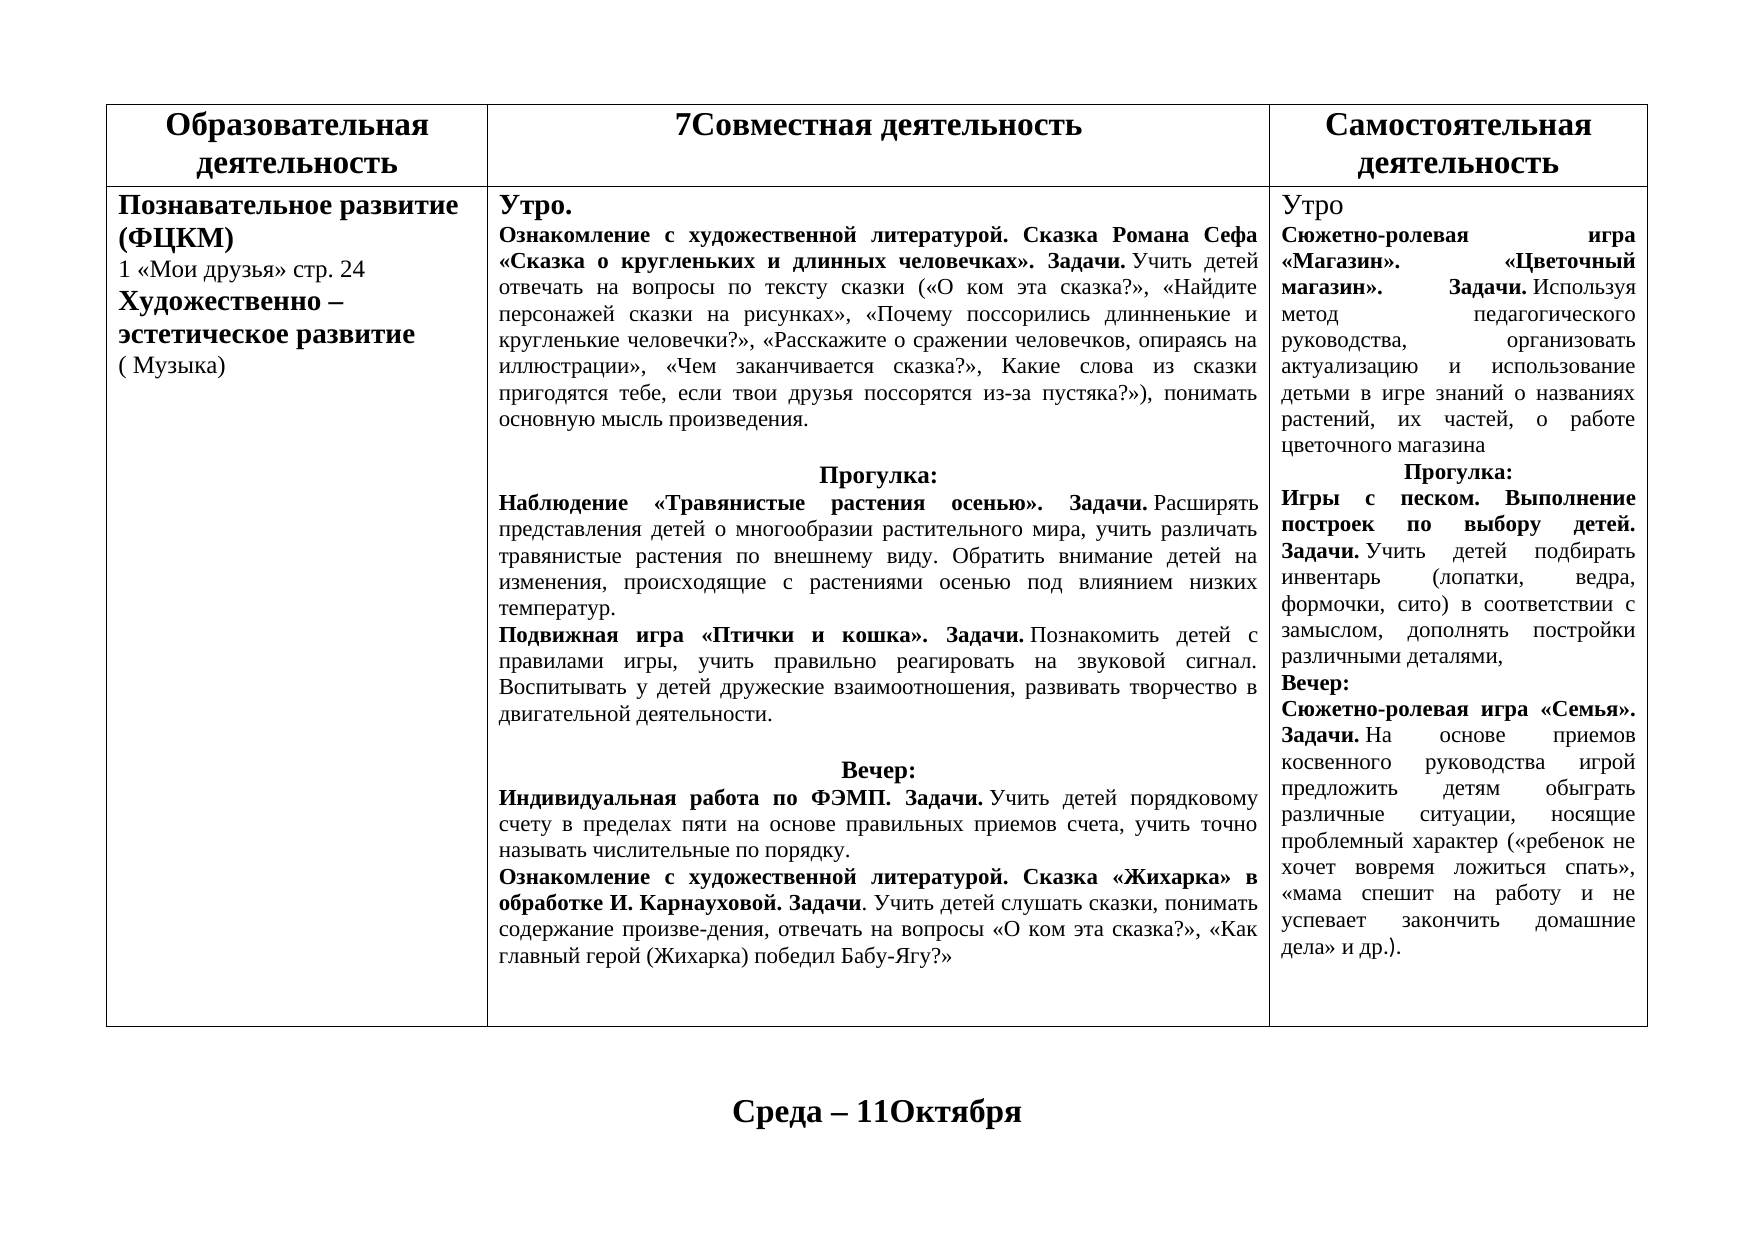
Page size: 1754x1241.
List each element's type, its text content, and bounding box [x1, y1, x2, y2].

table_header 7Совместная деятельность [488, 105, 1269, 186]
table_header Самостоятельная деятельность [1270, 105, 1647, 186]
table_cell Утро Сюжетно-ролевая игра «Магазин». «Цветочный магазин». Задачи. Используя метод педагогического руководства, организовать актуализацию и использование детьми в игре знаний о названиях растений, их частей, о работе цветочного магазина Прогулка: Игры с песком. Выполнение построек по выбору детей. Задачи. Учить детей подбирать инвентарь (лопатки, ведра, формочки, сито) в соответствии с замыслом, дополнять постройки различными деталями, Вечер: Сюжетно-ролевая игра «Семья». Задачи. На основе приемов косвенного руководства игрой предложить детям обыграть различные ситуации, носящие проблемный характер («ребенок не хочет вовремя ложиться спать», «мама спешит на работу и не успевает закончить домашние дела» и др.). [1270, 187, 1647, 1026]
table_cell Утро. Ознакомление с художественной литературой. Сказка Романа Сефа «Сказка о кругленьких и длинных человечках». Задачи. Учить детей отвечать на вопросы по тексту сказки («О ком эта сказка?», «Найдите персонажей сказки на рисунках», «Почему поссорились длинненькие и кругленькие человечки?», «Расскажите о сражении человечков, опираясь на иллюстрации», «Чем заканчивается сказка?», Какие слова из сказки пригодятся тебе, если твои друзья поссорятся из-за пустяка?»), понимать основную мысль произведения. Прогулка: Наблюдение «Травянистые растения осенью». Задачи. Расширять представления детей о многообразии растительного мира, учить различать травянистые растения по внешнему виду. Обратить внимание детей на изменения, происходящие с растениями осенью под влиянием низких температур. Подвижная игра «Птички и кошка». Задачи. Познакомить детей с правилами игры, учить правильно реагировать на звуковой сигнал. Воспитывать у детей дружеские взаимоотношения, развивать творчество в двигательной деятельности. Вечер: Индивидуальная работа по ФЭМП. Задачи. Учить детей порядковому счету в пределах пяти на основе правильных приемов счета, учить точно называть числительные по порядку. Ознакомление с художественной литературой. Сказка «Жихарка» в обработке И. Карнауховой. Задачи. Учить детей слушать сказки, понимать содержание произве-дения, отвечать на вопросы «О ком эта сказка?», «Как главный герой (Жихарка) победил Бабу-Ягу?» [488, 187, 1269, 1026]
table_header Образовательная деятельность [107, 105, 487, 186]
table_cell Познавательное развитие (ФЦКМ) 1 «Мои друзья» стр. 24 Художественно –эстетическое развитие ( Музыка) [107, 187, 487, 1026]
text Среда – 11Октября [118, 1092, 1636, 1130]
